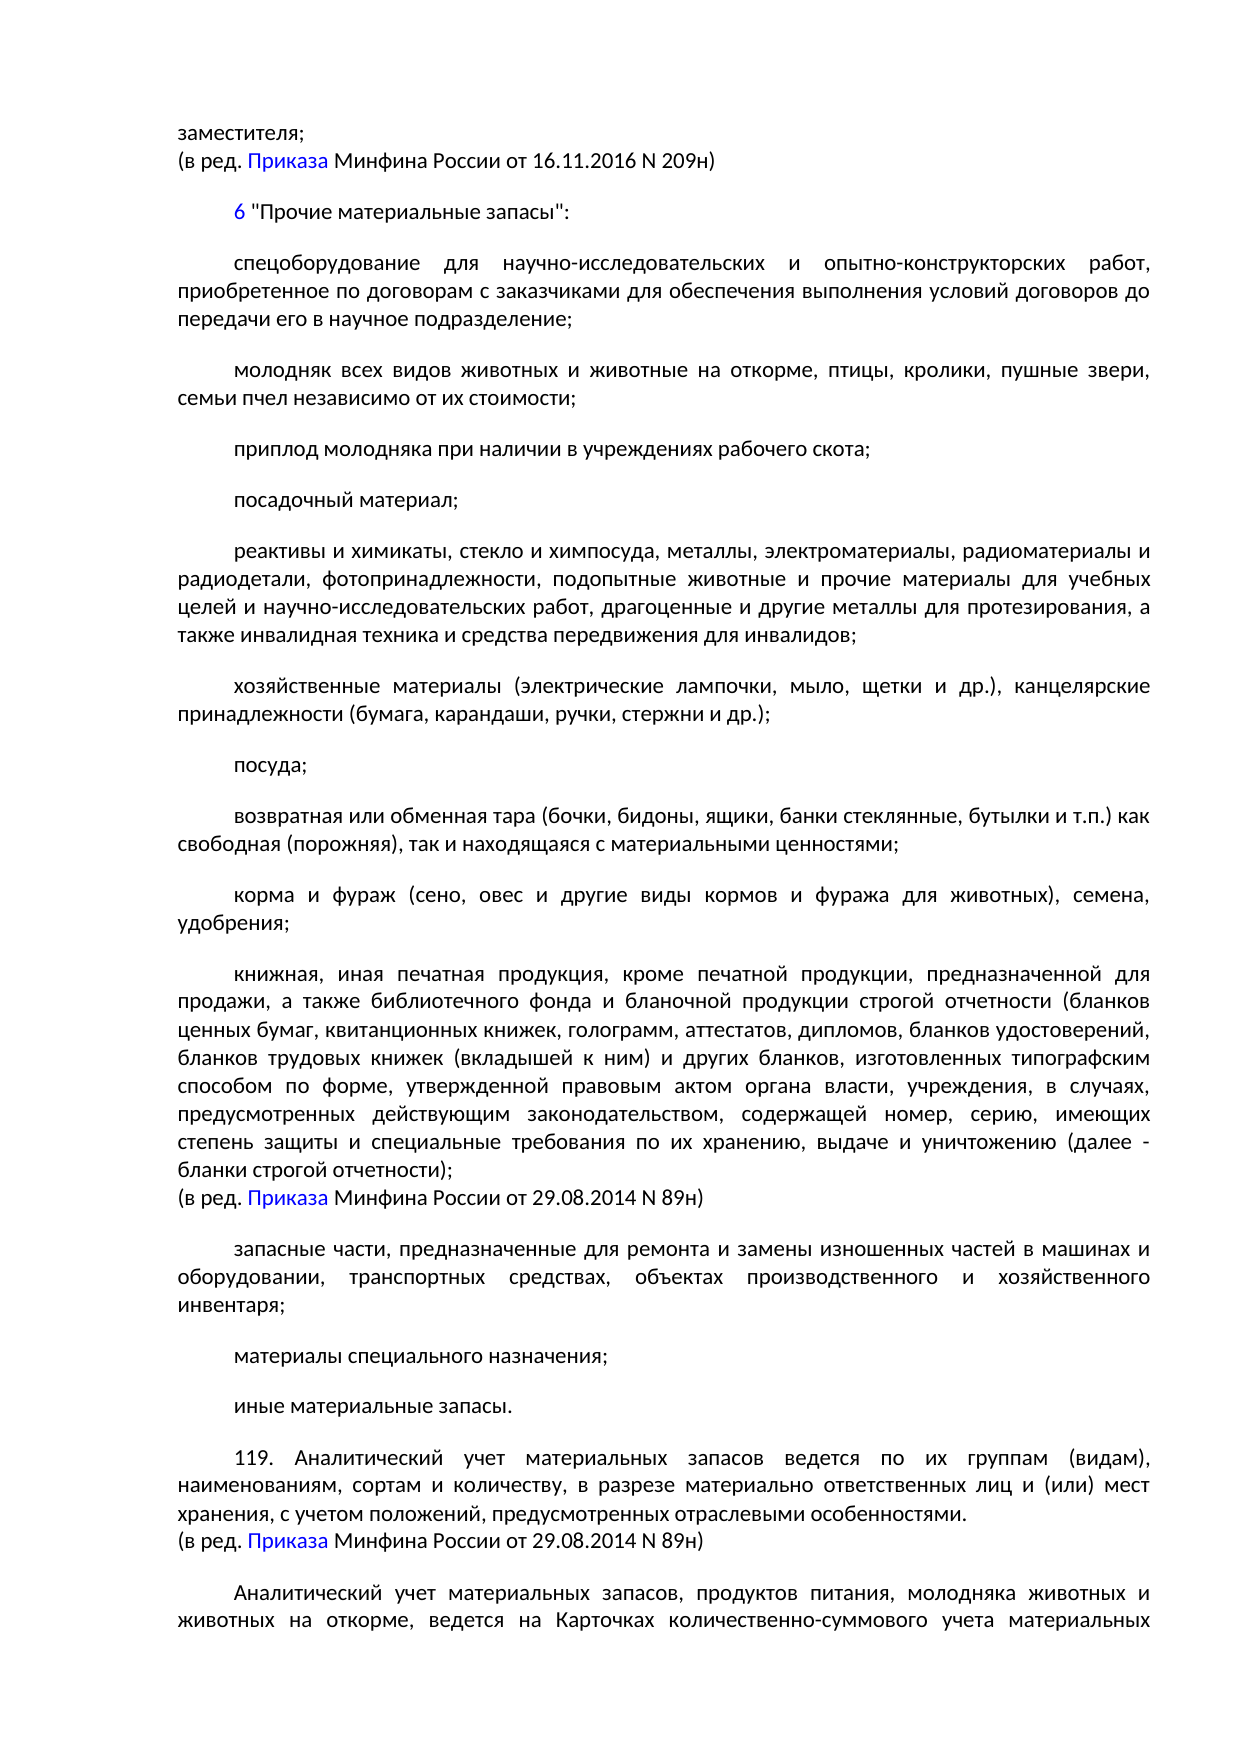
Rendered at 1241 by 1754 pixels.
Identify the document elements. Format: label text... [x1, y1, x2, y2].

text 6 "Прочие материальные запасы": [177, 197, 1152, 225]
text материалы специального назначения; [177, 1341, 1152, 1369]
text иные материальные запасы. [177, 1392, 1152, 1420]
text (в ред. Приказа Минфина России от 29.08.2014 N 89н) [177, 1183, 1152, 1211]
text реактивы и химикаты, стекло и химпосуда, металлы, электроматериалы, радиоматериалы и радиодетали, фотопринадлежности, подопытные животные и прочие материалы для учебных целей и научно-исследовательских работ, драгоценные и другие металлы для протезирования, а также инвалидная техника и средства передвижения для инвалидов; [177, 536, 1152, 648]
text книжная, иная печатная продукция, кроме печатной продукции, предназначенной для продажи, а также библиотечного фонда и бланочной продукции строгой отчетности (бланков ценных бумаг, квитанционных книжек, голограмм, аттестатов, дипломов, бланков удостоверений, бланков трудовых книжек (вкладышей к ним) и других бланков, изготовленных типографским способом по форме, утвержденной правовым актом органа власти, учреждения, в случаях, предусмотренных действующим законодательством, содержащей номер, серию, имеющих степень защиты и специальные требования по их хранению, выдаче и уничтожению (далее - бланки строгой отчетности); [177, 959, 1152, 1183]
text посадочный материал; [177, 485, 1152, 513]
text посуда; [177, 750, 1152, 778]
text возвратная или обменная тара (бочки, бидоны, ящики, банки стеклянные, бутылки и т.п.) как свободная (порожняя), так и находящаяся с материальными ценностями; [177, 801, 1152, 857]
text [177, 1578, 1152, 1634]
text корма и фураж (сено, овес и другие виды кормов и фуража для животных), семена, удобрения; [177, 880, 1152, 936]
text приплод молодняка при наличии в учреждениях рабочего скота; [177, 434, 1152, 462]
text спецоборудование для научно-исследовательских и опытно-конструкторских работ, приобретенное по договорам с заказчиками для обеспечения выполнения условий договоров до передачи его в научное подразделение; [177, 248, 1152, 332]
text (в ред. Приказа Минфина России от 16.11.2016 N 209н) [177, 146, 1152, 174]
text молодняк всех видов животных и животные на откорме, птицы, кролики, пушные звери, семьи пчел независимо от их стоимости; [177, 355, 1152, 411]
text 119. Аналитический учет материальных запасов ведется по их группам (видам), наименованиям, сортам и количеству, в разрезе материально ответственных лиц и (или) мест хранения, с учетом положений, предусмотренных отраслевыми особенностями. [177, 1443, 1152, 1527]
text (в ред. Приказа Минфина России от 29.08.2014 N 89н) [177, 1527, 1152, 1555]
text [177, 118, 1152, 146]
text хозяйственные материалы (электрические лампочки, мыло, щетки и др.), канцелярские принадлежности (бумага, карандаши, ручки, стержни и др.); [177, 671, 1152, 727]
text запасные части, предназначенные для ремонта и замены изношенных частей в машинах и оборудовании, транспортных средствах, объектах производственного и хозяйственного инвентаря; [177, 1234, 1152, 1318]
